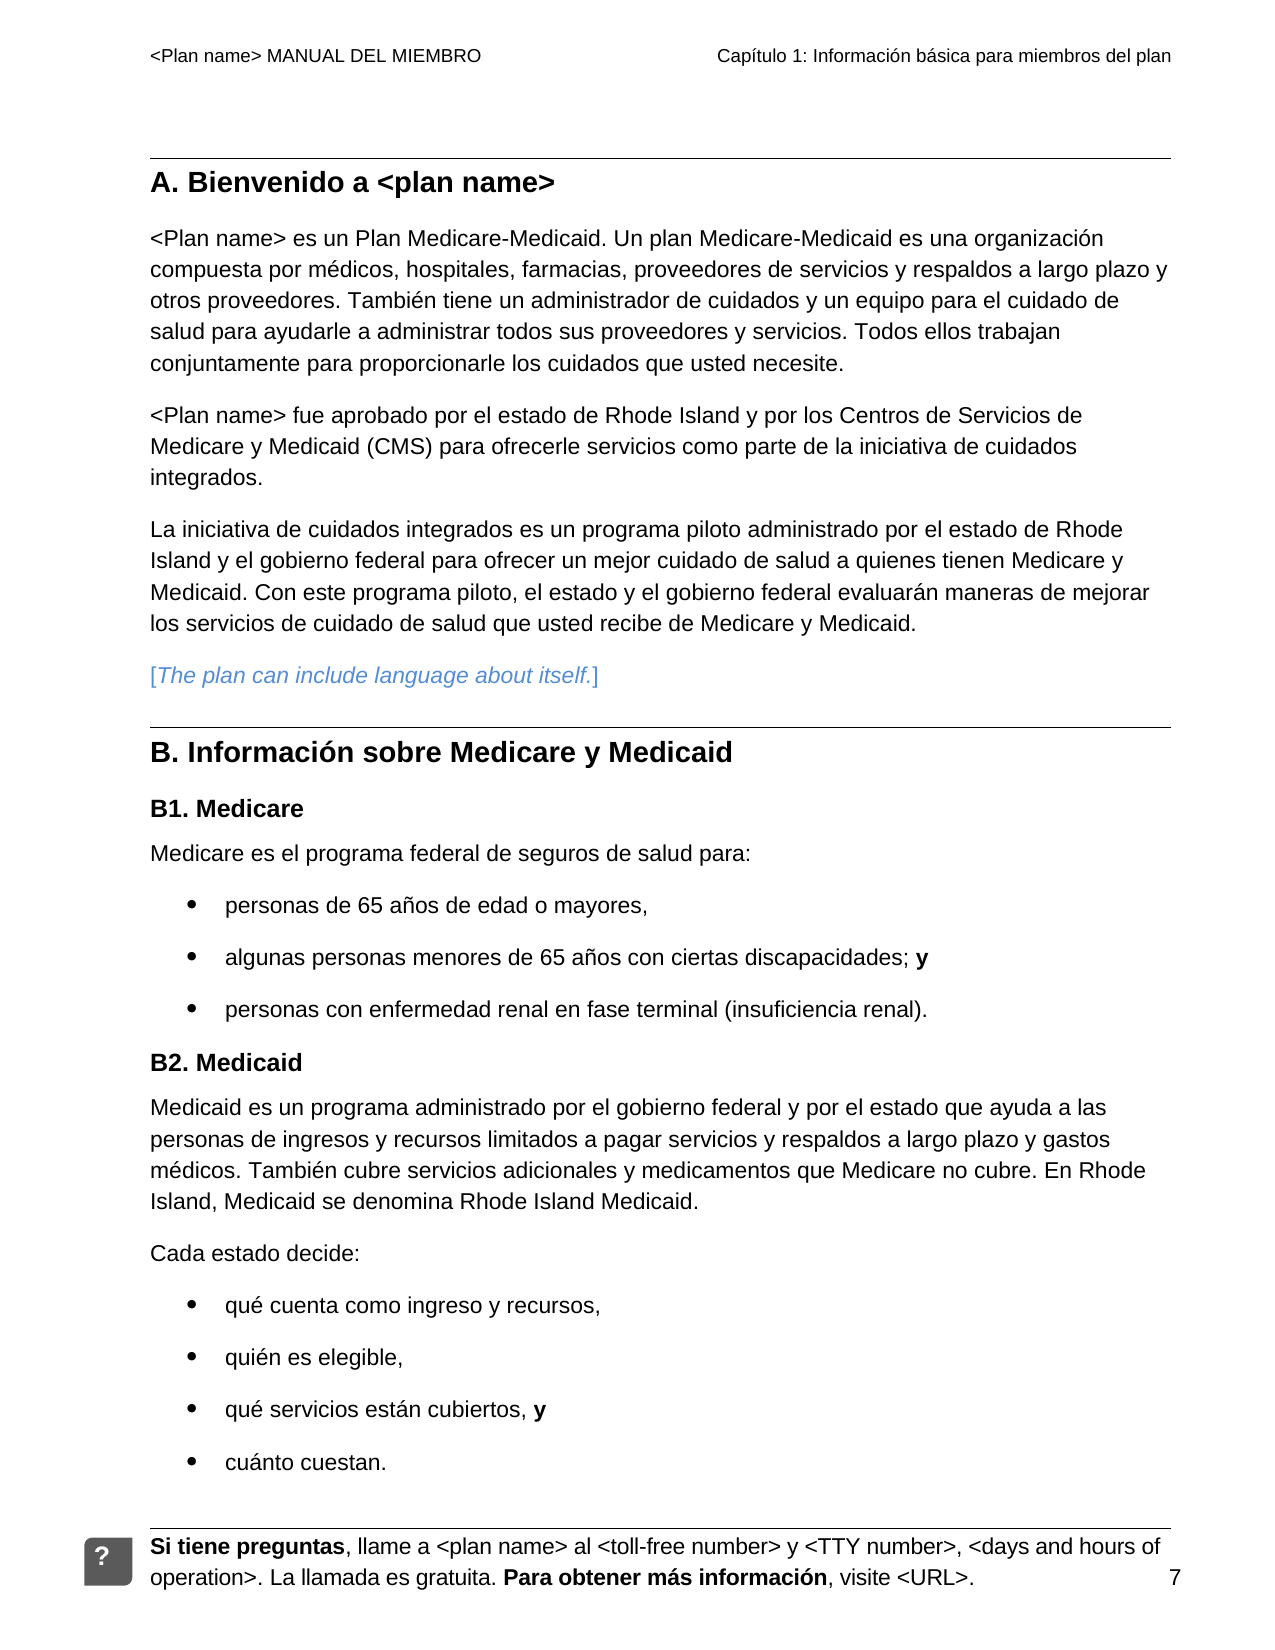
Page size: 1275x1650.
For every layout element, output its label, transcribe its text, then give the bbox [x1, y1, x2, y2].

list qué cuenta como ingreso y recursos, [187, 1289, 1171, 1320]
list algunas personas menores de 65 años con ciertas discapacidades; y [187, 941, 1171, 972]
subtitle B1. Medicare [150, 791, 1096, 824]
text <Plan name> es un Plan Medicare-Medicaid. Un plan Medicare-Medicaid es una organización compuesta por médicos, hospitales, farmacias, proveedores de servicios y respaldos a largo plazo y otros proveedores. También tiene un administrador de cuidados y un equipo para el cuidado de salud para ayudarle a administrar todos sus proveedores y servicios. Todos ellos trabajan conjuntamente para proporcionarle los cuidados que usted necesite. [150, 221, 1171, 377]
list personas con enfermedad renal en fase terminal (insuficiencia renal). [187, 993, 1171, 1024]
text <Plan name> fue aprobado por el estado de Rhode Island y por los Centros de Servicios de Medicare y Medicaid (CMS) para ofrecerle servicios como parte de la iniciativa de cuidados integrados. [150, 398, 1171, 492]
text La iniciativa de cuidados integrados es un programa piloto administrado por el estado de Rhode Island y el gobierno federal para ofrecer un mejor cuidado de salud a quienes tienen Medicare y Medicaid. Con este programa piloto, el estado y el gobierno federal evaluarán maneras de mejorar los servicios de cuidado de salud que usted recibe de Medicare y Medicaid. [150, 513, 1171, 638]
text Medicare es el programa federal de seguros de salud para: [150, 837, 1171, 868]
list personas de 65 años de edad o mayores, [187, 889, 1171, 920]
text [The plan can include language about itself.] [150, 658, 1171, 690]
text Cada estado decide: [150, 1237, 1171, 1268]
text Medicaid es un programa administrado por el gobierno federal y por el estado que ayuda a las personas de ingresos y recursos limitados a pagar servicios y respaldos a largo plazo y gastos médicos. También cubre servicios adicionales y medicamentos que Medicare no cubre. En Rhode Island, Medicaid se denomina Rhode Island Medicaid. [150, 1091, 1171, 1216]
subtitle B2. Medicaid [150, 1045, 1096, 1078]
subtitle Información sobre Medicare y Medicaid [150, 728, 1171, 770]
list cuánto cuestan. [187, 1445, 1171, 1476]
list quién es elegible, [187, 1341, 1171, 1372]
list qué servicios están cubiertos, y [187, 1393, 1171, 1424]
subtitle Bienvenido a <plan name> [150, 159, 1171, 200]
